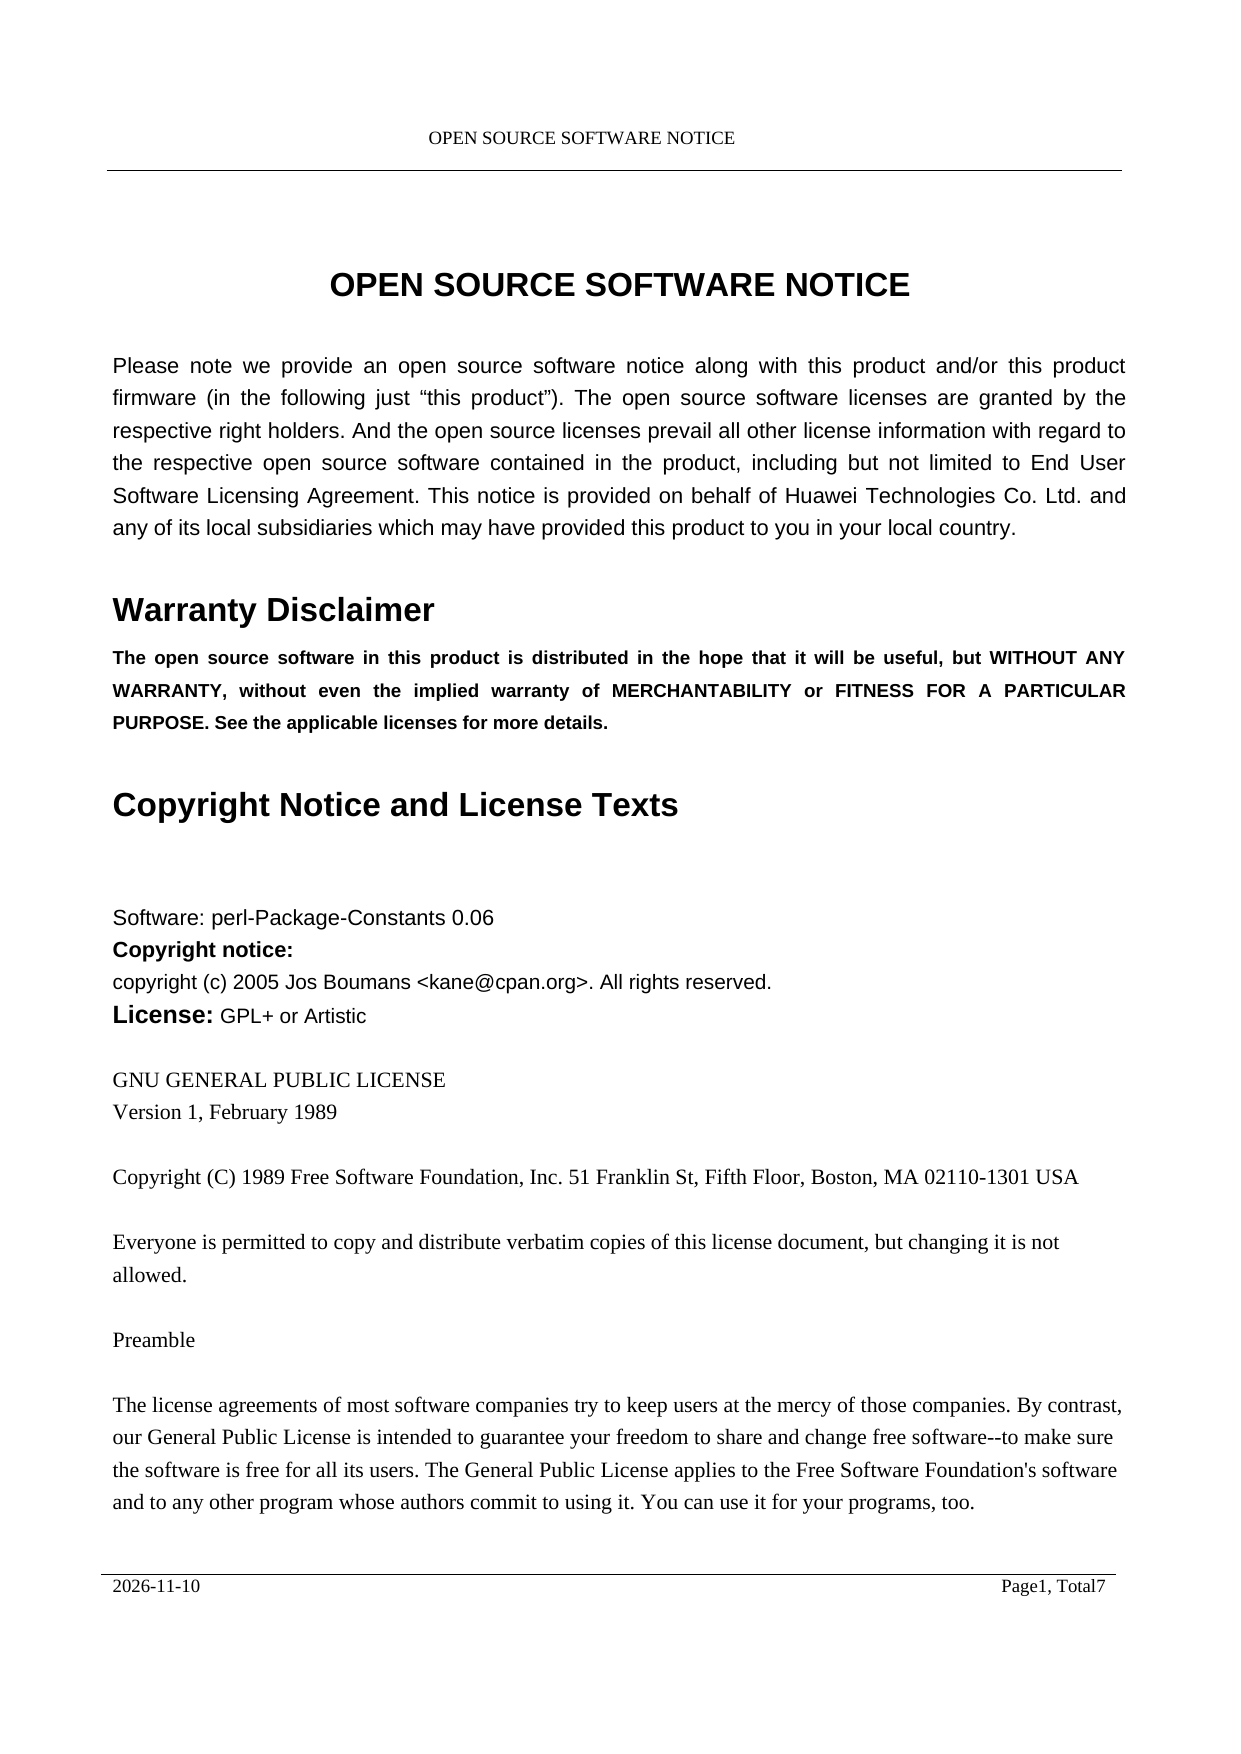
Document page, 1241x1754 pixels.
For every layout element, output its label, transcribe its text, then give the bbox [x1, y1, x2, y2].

text Copyright notice: [112, 933, 1128, 966]
text The open source software in this product is distributed in the hope that it will be useful, but WITHOUT ANY WARRANTY, without even the implied warranty of MERCHANTABILITY or FITNESS FOR A PARTICULAR PURPOSE. See the applicable licenses for more details. [112, 641, 1128, 739]
text Warranty Disclaimer [112, 576, 1128, 641]
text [112, 998, 1128, 1518]
text Software: perl-Package-Constants 0.06 [112, 901, 1128, 933]
text Copyright Notice and License Texts [112, 771, 1128, 836]
text OPEN SOURCE SOFTWARE NOTICE [112, 251, 1128, 316]
text copyright (c) 2005 Jos Boumans <kane@cpan.org>. All rights reserved. [112, 966, 1128, 998]
text Please note we provide an open source software notice along with this product and/or this product firmware (in the following just “this product”). The open source software licenses are granted by the respective right holders. And the open source licenses prevail all other license information with regard to the respective open source software contained in the product, including but not limited to End User Software Licensing Agreement. This notice is provided on behalf of Huawei Technologies Co. Ltd. and any of its local subsidiaries which may have provided this product to you in your local country. [112, 349, 1128, 544]
